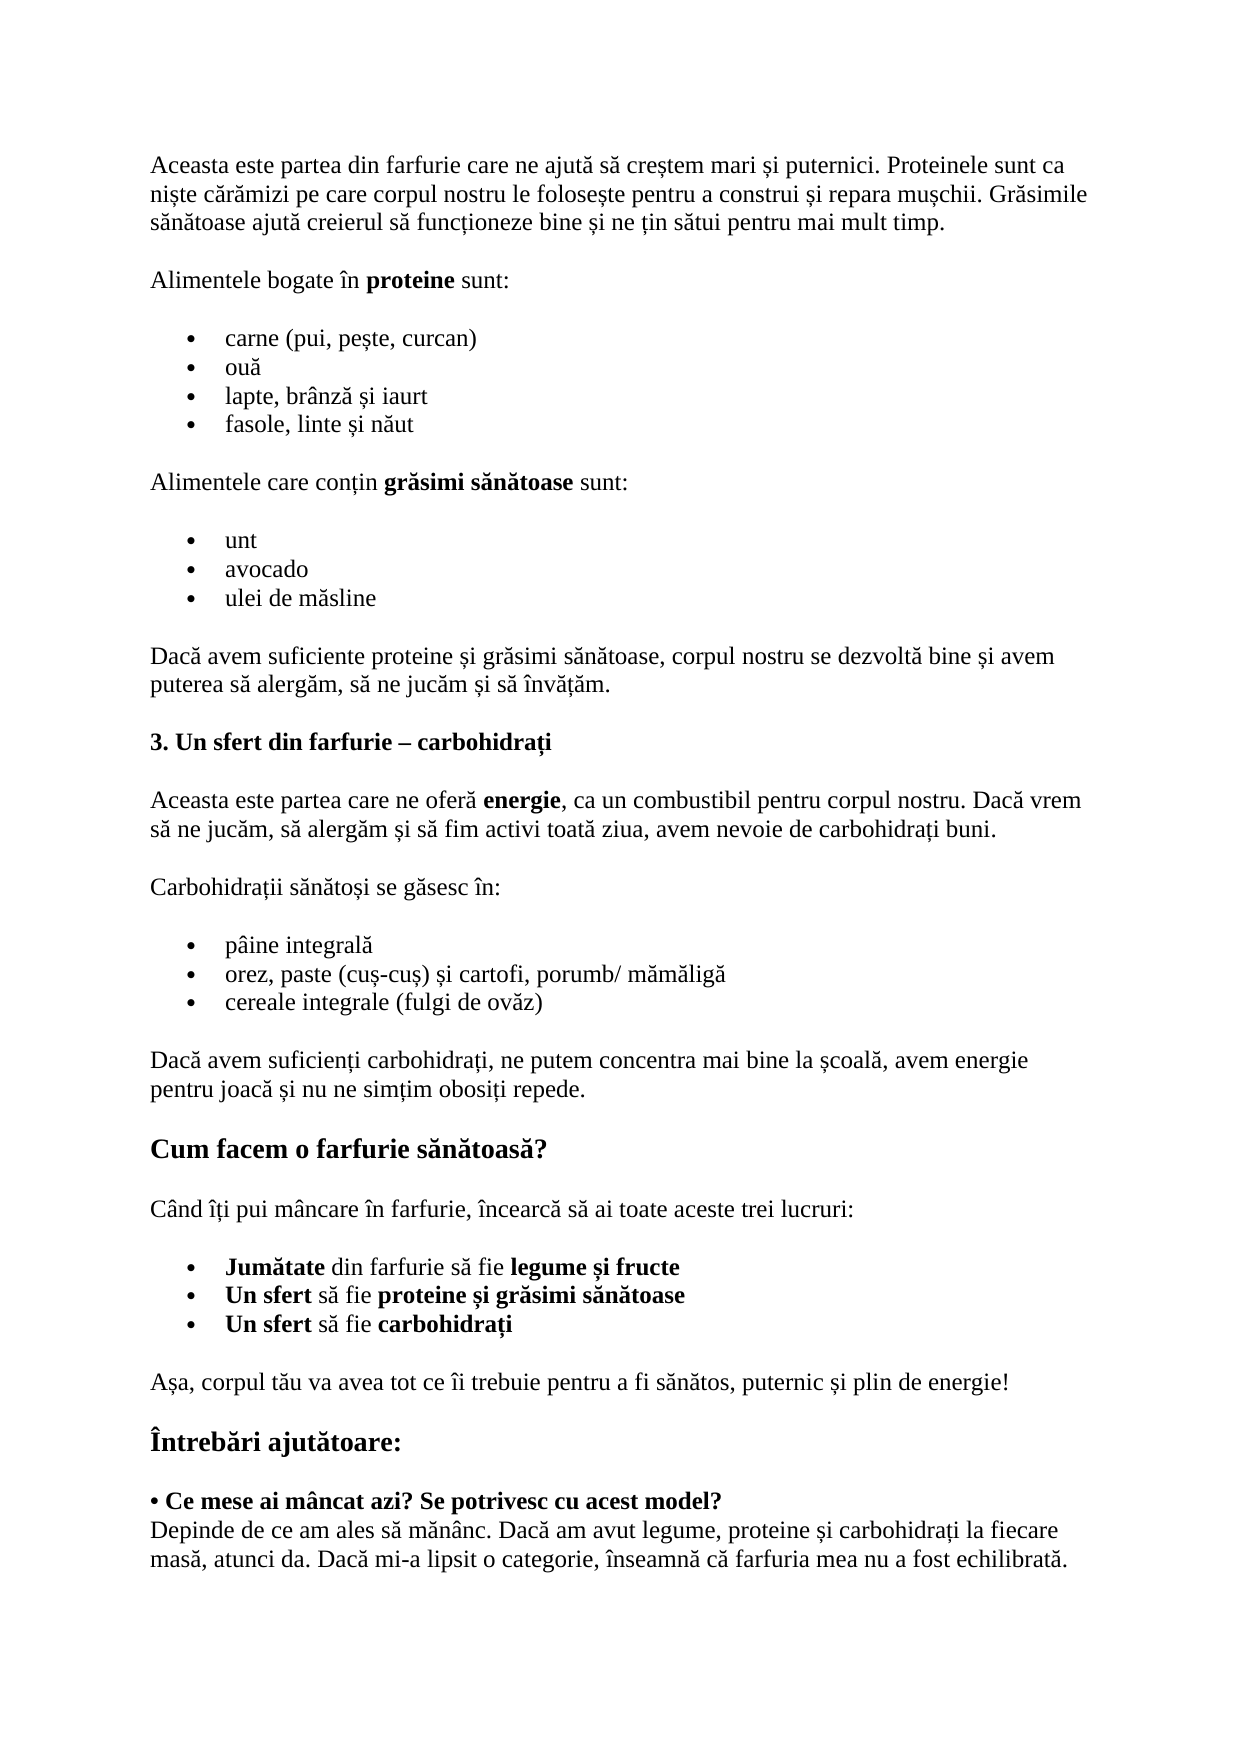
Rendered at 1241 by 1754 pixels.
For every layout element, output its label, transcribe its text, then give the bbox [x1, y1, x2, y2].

text Cum facem o farfurie sănătoasă? [150, 1132, 1090, 1164]
list Jumătate din farfurie să fie legume și fructe [187, 1252, 1090, 1280]
list pâine integrală [187, 930, 1090, 959]
text Alimentele care conțin grăsimi sănătoase sunt: [150, 467, 1090, 496]
list Un sfert să fie carbohidrați [187, 1309, 1090, 1338]
list fasole, linte și năut [187, 409, 1090, 438]
list cereale integrale (fulgi de ovăz) [187, 987, 1090, 1016]
text Aceasta este partea care ne oferă energie, ca un combustibil pentru corpul nostru. Dacă vrem să ne jucăm, să alergăm și să fim activi toată ziua, avem nevoie de carbohidrați buni. [150, 785, 1090, 843]
text Întrebări ajutătoare: [150, 1425, 1090, 1457]
text Carbohidrații sănătoși se găsesc în: [150, 872, 1090, 901]
text 3. Un sfert din farfurie – carbohidrați [150, 727, 1090, 756]
text Alimentele bogate în proteine sunt: [150, 265, 1090, 294]
text Dacă avem suficienți carbohidrați, ne putem concentra mai bine la școală, avem energie pentru joacă și nu ne simțim obosiți repede. [150, 1045, 1090, 1103]
list ouă [187, 352, 1090, 381]
list carne (pui, pește, curcan) [187, 323, 1090, 352]
text Așa, corpul tău va avea tot ce îi trebuie pentru a fi sănătos, puternic și plin de energie! [150, 1367, 1090, 1396]
list Un sfert să fie proteine și grăsimi sănătoase [187, 1280, 1090, 1309]
list lapte, brânză și iaurt [187, 381, 1090, 409]
list ulei de măsline [187, 583, 1090, 612]
list orez, paste (cuș-cuș) și cartofi, porumb/ mămăligă [187, 959, 1090, 987]
text Dacă avem suficiente proteine și grăsimi sănătoase, corpul nostru se dezvoltă bine și avem puterea să alergăm, să ne jucăm și să învățăm. [150, 641, 1090, 698]
text • Ce mese ai mâncat azi? Se potrivesc cu acest model? Depinde de ce am ales să mănânc. Dacă am avut legume, proteine și carbohidrați la fiecare masă, atunci da. Dacă mi-a lipsit o categorie, înseamnă că farfuria mea nu a fost echilibrată. [150, 1486, 1090, 1573]
text Aceasta este partea din farfurie care ne ajută să creștem mari și puternici. Proteinele sunt ca niște cărămizi pe care corpul nostru le folosește pentru a construi și repara mușchii. Grăsimile sănătoase ajută creierul să funcționeze bine și ne țin sătui pentru mai mult timp. [150, 150, 1090, 236]
list unt [187, 525, 1090, 554]
list avocado [187, 554, 1090, 583]
text Când îți pui mâncare în farfurie, încearcă să ai toate aceste trei lucruri: [150, 1194, 1090, 1222]
